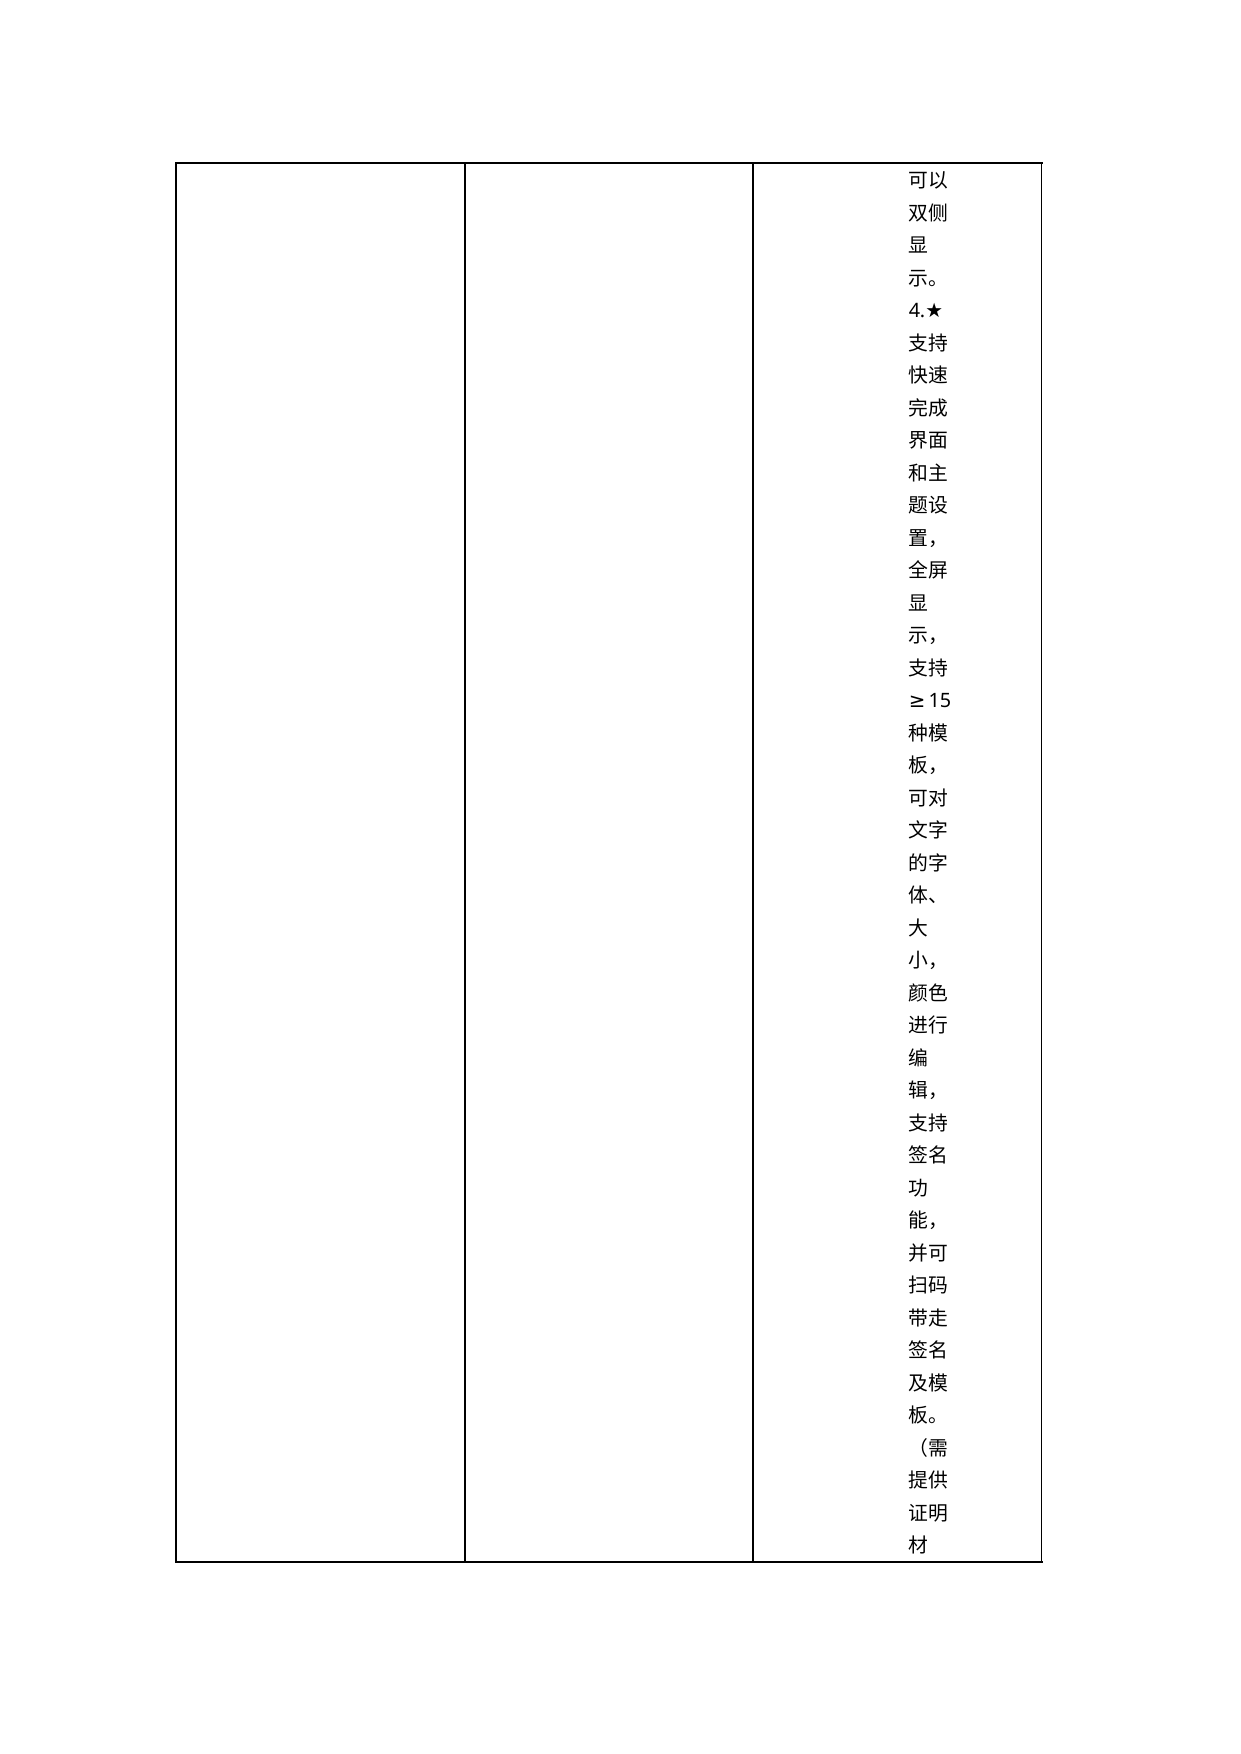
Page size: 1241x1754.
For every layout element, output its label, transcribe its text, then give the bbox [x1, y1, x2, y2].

table_cell [754, 164, 1041, 1561]
table_cell 1 [177, 164, 464, 1561]
table_cell [466, 164, 752, 1561]
